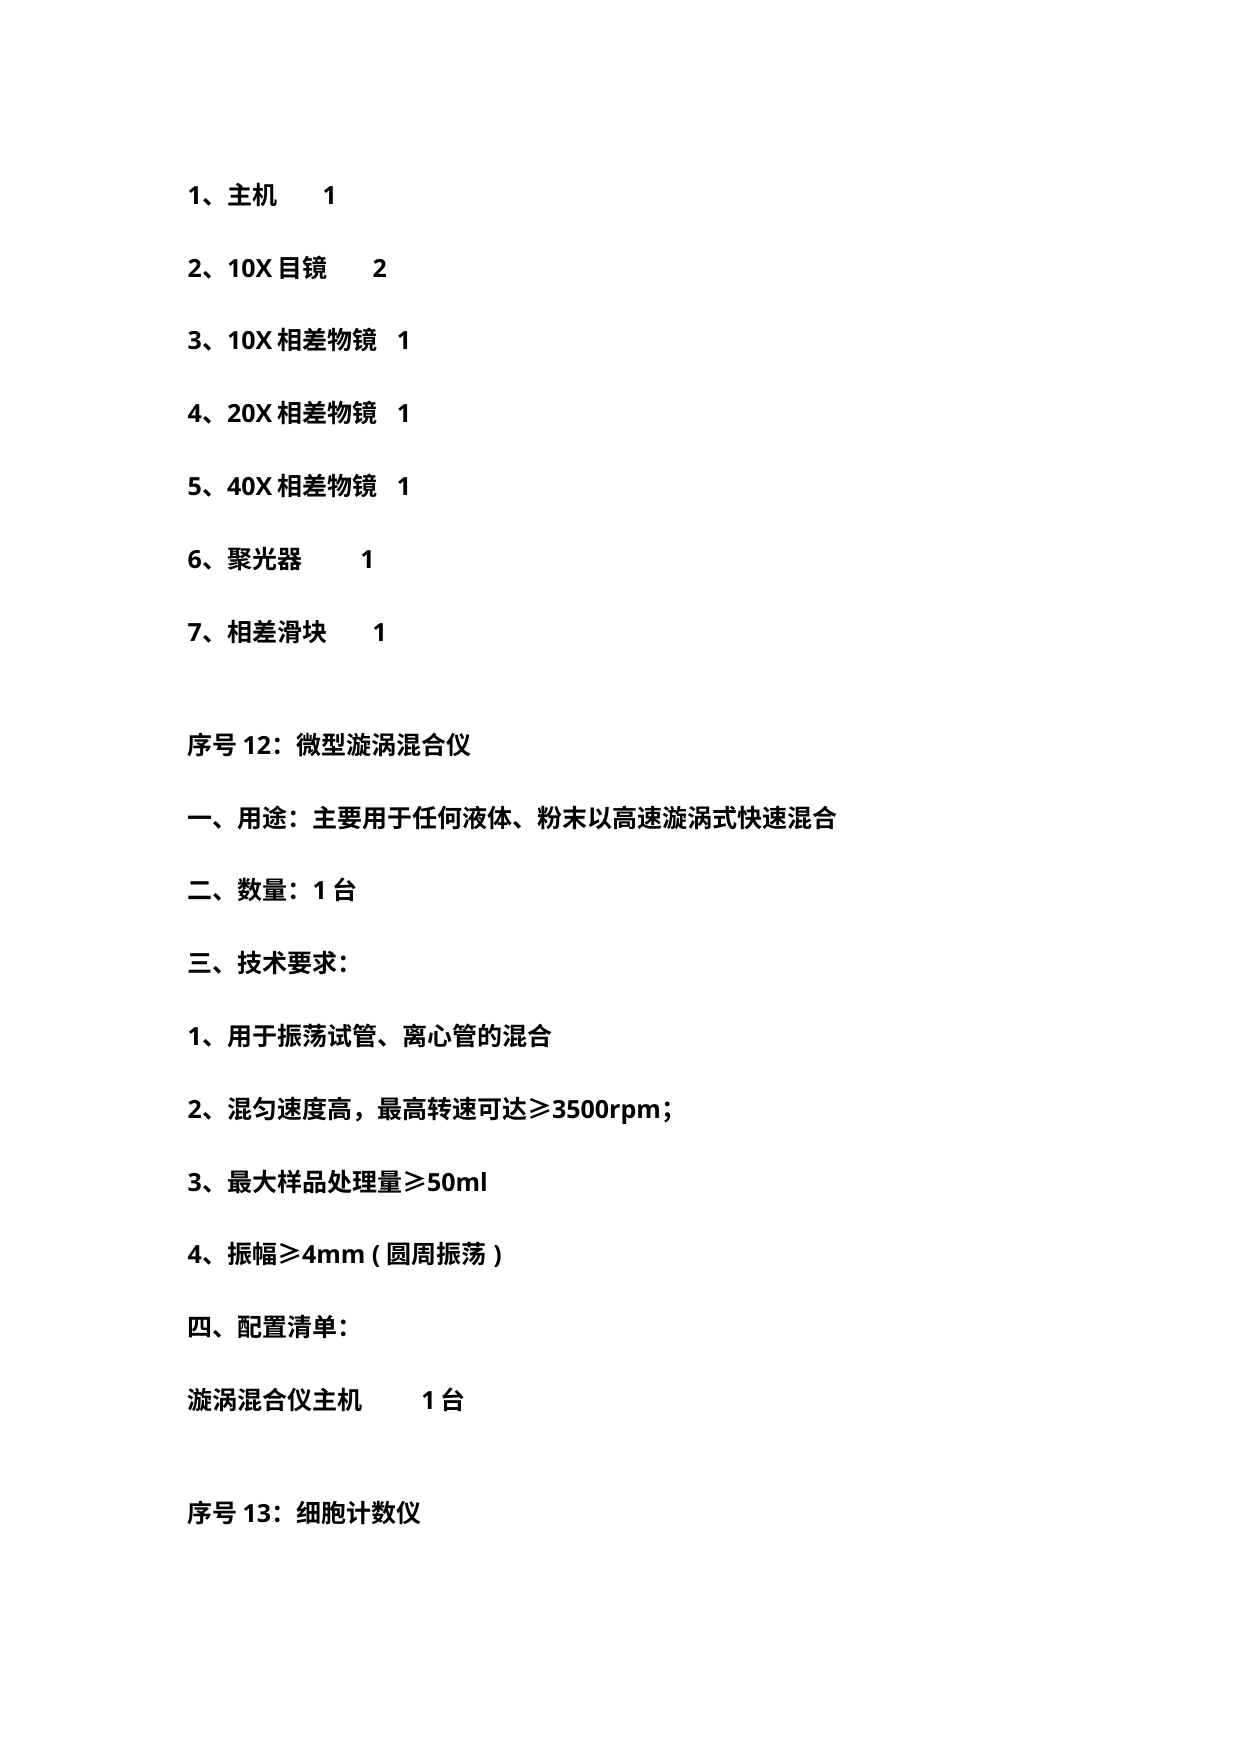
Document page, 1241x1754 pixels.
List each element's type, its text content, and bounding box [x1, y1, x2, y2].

text 3、最大样品处理量≥50ml [187, 1149, 1053, 1214]
text 2、混匀速度高，最高转速可达≥3500rpm； [187, 1076, 1053, 1141]
text 4、振幅≥4mm ( 圆周振荡 ) [187, 1222, 1053, 1287]
text 1、主机 1 [187, 162, 1053, 227]
text 2、10X目镜 2 [187, 235, 1053, 300]
text 4、20X相差物镜 1 [187, 380, 1053, 445]
text 漩涡混合仪主机 1台 [187, 1367, 1053, 1432]
text 7、相差滑块 1 [187, 599, 1053, 664]
text 三、技术要求： [187, 930, 1053, 995]
text 6、聚光器 1 [187, 526, 1053, 591]
text 1、用于振荡试管、离心管的混合 [187, 1003, 1053, 1068]
text 二、数量：1台 [187, 858, 1053, 923]
text 四、配置清单： [187, 1294, 1053, 1359]
text 3、10X相差物镜 1 [187, 308, 1053, 373]
text 5、40X相差物镜 1 [187, 453, 1053, 518]
text 序号12：微型漩涡混合仪 [187, 712, 1053, 777]
text 序号13：细胞计数仪 [187, 1480, 1053, 1545]
text 一、用途：主要用于任何液体、粉末以高速漩涡式快速混合 [187, 785, 1053, 850]
